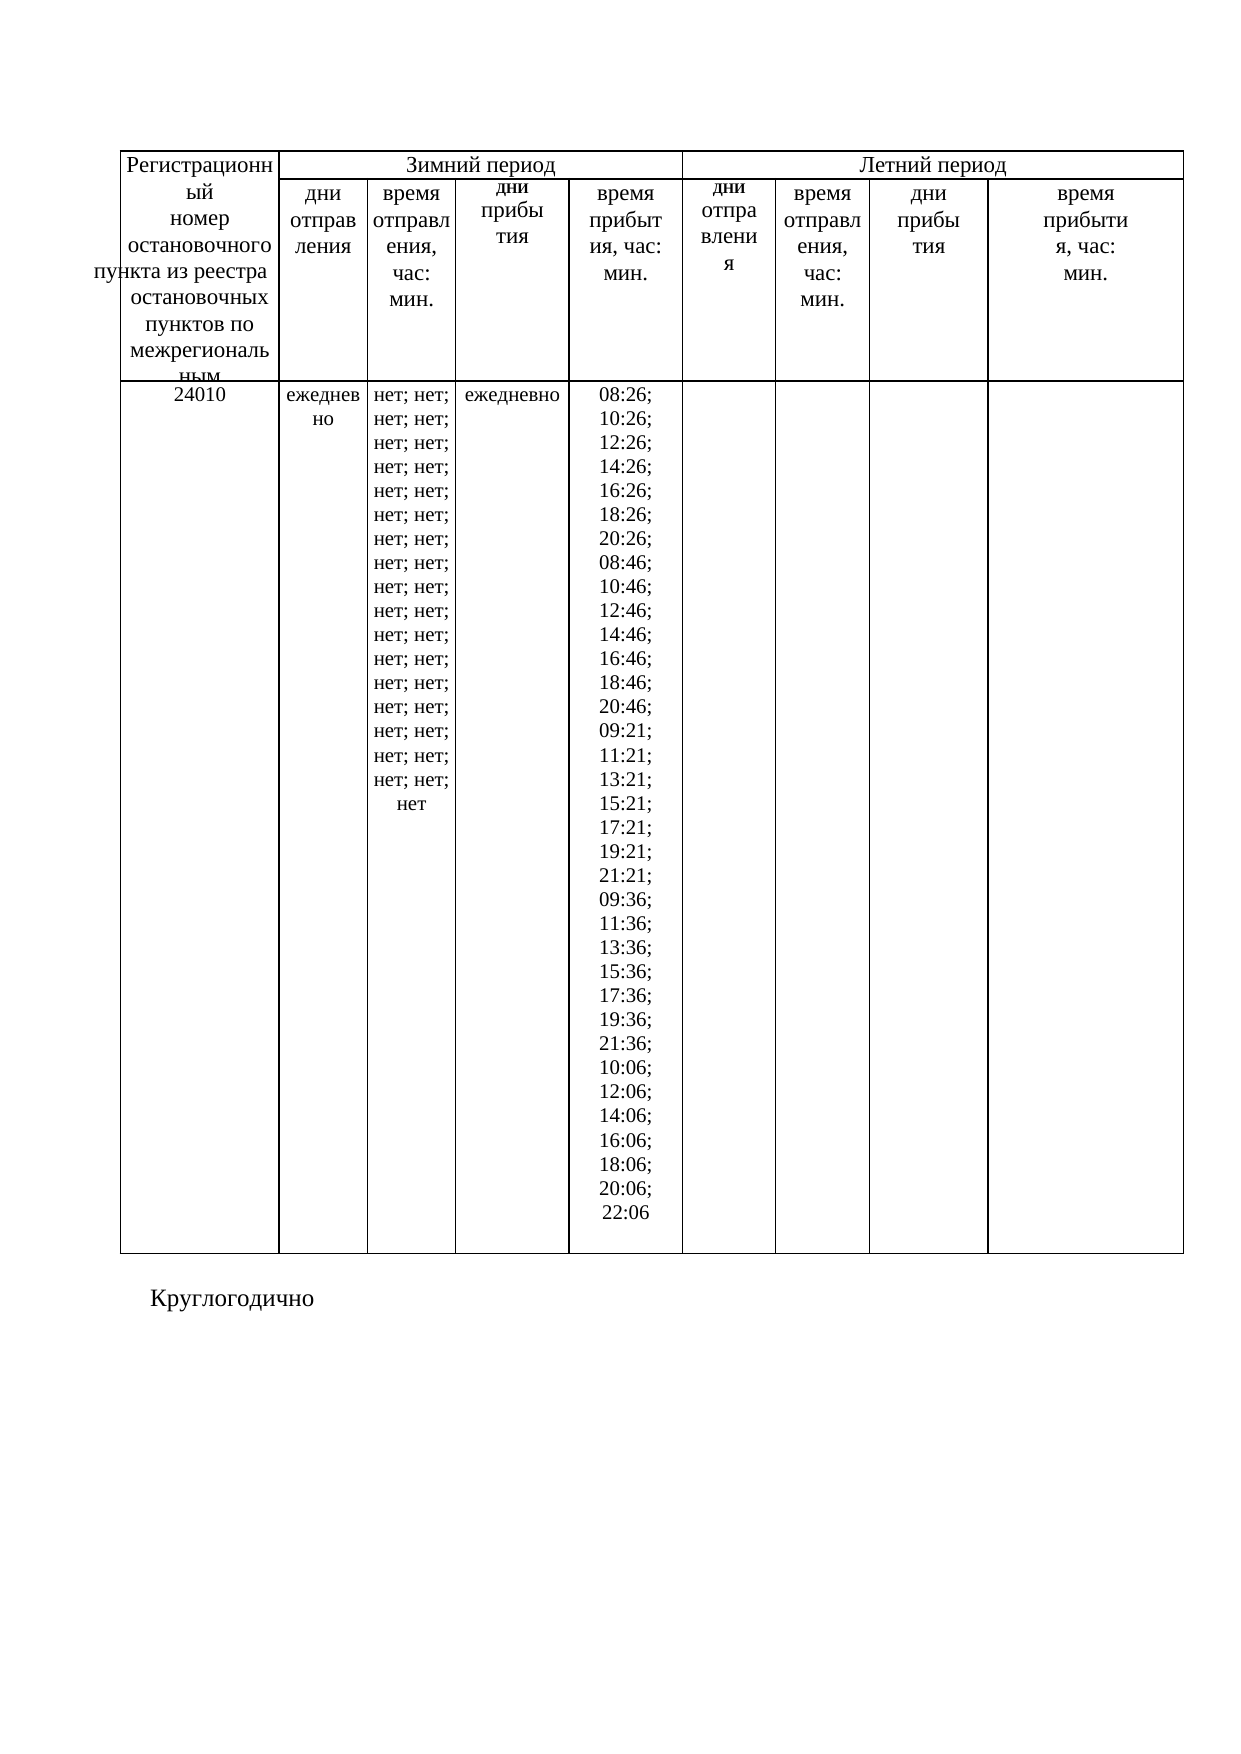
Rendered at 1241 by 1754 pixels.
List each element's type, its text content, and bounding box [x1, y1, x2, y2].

table_cell время прибыт ия, час: мин. [570, 180, 682, 380]
text Круглогодично [150, 1283, 1090, 1312]
table_cell 24010 [121, 382, 278, 1252]
table_cell время отправл ения, час: мин. [368, 180, 455, 380]
table_cell [870, 382, 987, 1252]
table_cell ежедневно [456, 382, 568, 1252]
table_cell [683, 382, 775, 1252]
table_cell [776, 382, 869, 1252]
table_cell 08:26; 10:26; 12:26; 14:26; 16:26; 18:26; 20:26; 08:46; 10:46; 12:46; 14:46; 16:46; 18:46; 20:46; 09:21; 11:21; 13:21; 15:21; 17:21; 19:21; 21:21; 09:36; 11:36; 13:36; 15:36; 17:36; 19:36; 21:36; 10:06; 12:06; 14:06; 16:06; 18:06; 20:06; 22:06 [570, 382, 682, 1252]
table_cell ДНИ прибы тия [456, 180, 568, 380]
table_cell [989, 382, 1183, 1252]
table_header Зимний период [280, 152, 682, 178]
table_cell дни отправ ления [280, 180, 367, 380]
table_cell время прибыти я, час: мин. [989, 180, 1183, 380]
table_cell нет; нет; нет; нет; нет; нет; нет; нет; нет; нет; нет; нет; нет; нет; нет; нет; нет; нет; нет; нет; нет; нет; нет; нет; нет; нет; нет; нет; нет; нет; нет; нет; нет; нет; нет [368, 382, 455, 1252]
table_cell ежедневно [280, 382, 367, 1252]
table_cell ДНИ отпра влени я [683, 180, 775, 380]
table_header Летний период [683, 152, 1183, 178]
table_cell дни прибы тия [870, 180, 987, 380]
table_cell время отправл ения, час: мин. [776, 180, 869, 380]
table_header Регистрационный номер остановочного пункта из реестра остановочных пунктов по межрегиональным маршрутам регулярных перевозок [121, 152, 278, 380]
